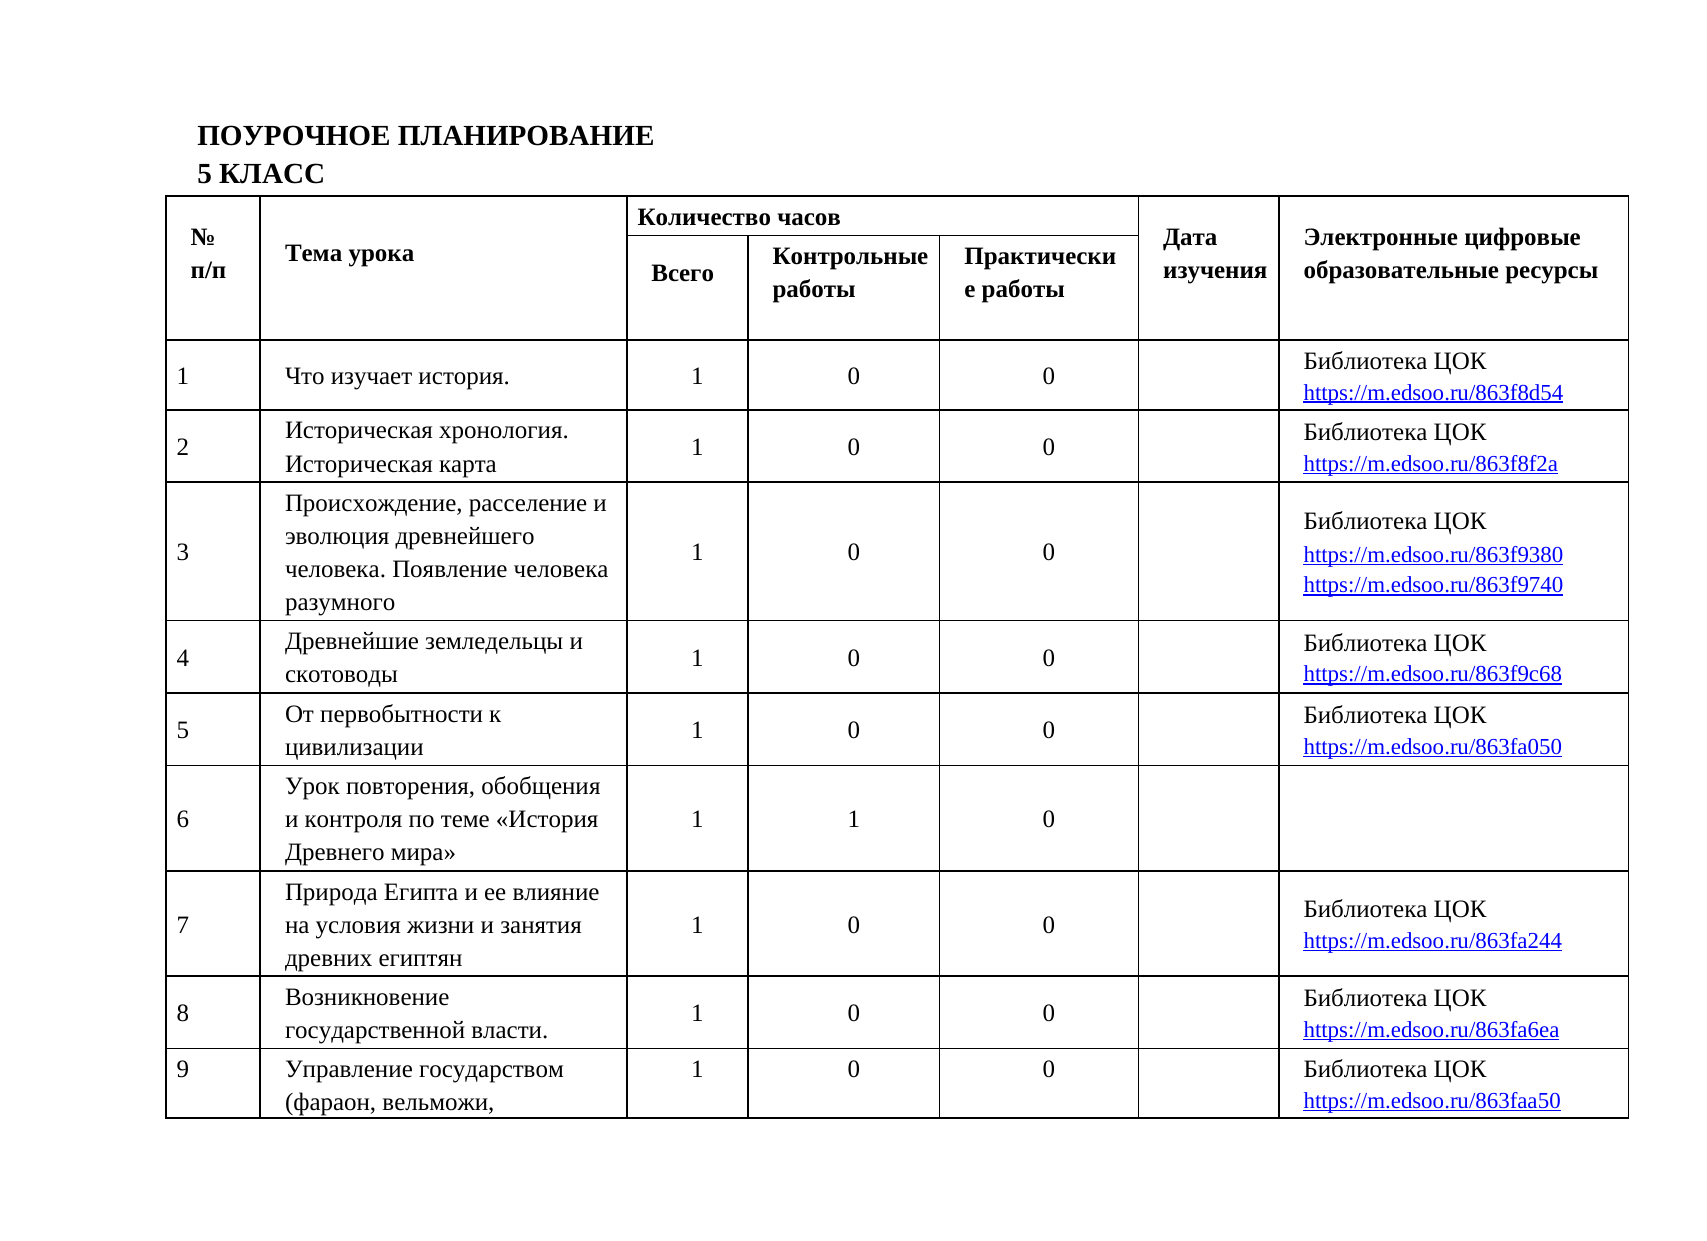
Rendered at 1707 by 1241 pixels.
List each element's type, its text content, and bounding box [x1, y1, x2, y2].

table_cell 1 [628, 1049, 747, 1117]
table_cell Библиотека ЦОК https://m.edsoo.ru/863fa050 [1280, 694, 1628, 764]
table_cell 1 [749, 766, 939, 870]
table_cell 0 [749, 1049, 939, 1117]
table_cell 0 [749, 694, 939, 764]
table_cell 1 [628, 483, 747, 620]
table_cell [1139, 872, 1278, 975]
table_cell Возникновение государственной власти. [261, 977, 626, 1048]
table_cell 5 [167, 694, 259, 764]
text 5 КЛАСС [190, 157, 1618, 190]
table_cell 0 [940, 411, 1138, 481]
table_cell Историческая хронология. Историческая карта [261, 411, 626, 481]
table_cell Всего [628, 236, 747, 339]
table_cell 1 [628, 411, 747, 481]
table_cell 2 [167, 411, 259, 481]
table_cell Библиотека ЦОК https://m.edsoo.ru/863fa6ea [1280, 977, 1628, 1048]
table_cell 7 [167, 872, 259, 975]
table_cell Библиотека ЦОК https://m.edsoo.ru/863f8f2a [1280, 411, 1628, 481]
table_cell 0 [940, 694, 1138, 764]
table_cell 3 [167, 483, 259, 620]
table_cell Библиотека ЦОК https://m.edsoo.ru/863f8d54 [1280, 341, 1628, 409]
table_cell 0 [940, 341, 1138, 409]
table_cell [1139, 1049, 1278, 1117]
table_cell Библиотека ЦОК https://m.edsoo.ru/863fa244 [1280, 872, 1628, 975]
table_cell 1 [628, 872, 747, 975]
table_cell Что изучает история. [261, 341, 626, 409]
table_header Электронные цифровые образовательные ресурсы [1280, 197, 1628, 339]
table_cell 0 [940, 977, 1138, 1048]
table_cell 1 [628, 766, 747, 870]
table_header Дата изучения [1139, 197, 1278, 339]
table_cell 8 [167, 977, 259, 1048]
table_cell Природа Египта и ее влияние на условия жизни и занятия древних египтян [261, 872, 626, 975]
table_cell 0 [940, 621, 1138, 692]
table_header № п/п [167, 197, 259, 339]
table_cell 6 [167, 766, 259, 870]
table_cell [1139, 977, 1278, 1048]
table_cell 9 [167, 1049, 259, 1117]
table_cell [1280, 1049, 1628, 1117]
table_cell 1 [628, 694, 747, 764]
table_cell 0 [940, 483, 1138, 620]
table_cell 0 [940, 766, 1138, 870]
table_cell Контрольные работы [749, 236, 939, 339]
table_cell [1139, 341, 1278, 409]
table_cell 4 [167, 621, 259, 692]
table_cell 0 [749, 621, 939, 692]
table_cell 1 [628, 341, 747, 409]
table_cell От первобытности к цивилизации [261, 694, 626, 764]
table_cell Происхождение, расселение и эволюция древнейшего человека. Появление человека разумного [261, 483, 626, 620]
table_cell 0 [749, 977, 939, 1048]
table_cell 0 [749, 872, 939, 975]
table_cell 0 [749, 341, 939, 409]
table_header Тема урока [261, 197, 626, 339]
table_cell 0 [749, 411, 939, 481]
table_cell 1 [167, 341, 259, 409]
table_cell [1139, 411, 1278, 481]
table_cell 0 [749, 483, 939, 620]
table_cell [261, 1049, 626, 1117]
table_cell Древнейшие земледельцы и скотоводы [261, 621, 626, 692]
table_cell Практические работы [940, 236, 1138, 339]
table_cell 1 [628, 621, 747, 692]
table_cell 0 [940, 1049, 1138, 1117]
table_cell Библиотека ЦОК https://m.edsoo.ru/863f9380 https://m.edsoo.ru/863f9740 [1280, 483, 1628, 620]
table_cell [1139, 483, 1278, 620]
table_cell 1 [628, 977, 747, 1048]
table_cell Библиотека ЦОК https://m.edsoo.ru/863f9c68 [1280, 621, 1628, 692]
table_header Количество часов [628, 197, 1138, 234]
table_cell [1139, 766, 1278, 870]
table_cell [1139, 621, 1278, 692]
table_cell Урок повторения, обобщения и контроля по теме «История Древнего мира» [261, 766, 626, 870]
table_cell [1280, 766, 1628, 870]
table_cell 0 [940, 872, 1138, 975]
text ПОУРОЧНОЕ ПЛАНИРОВАНИЕ [190, 118, 1618, 152]
table_cell [1139, 694, 1278, 764]
